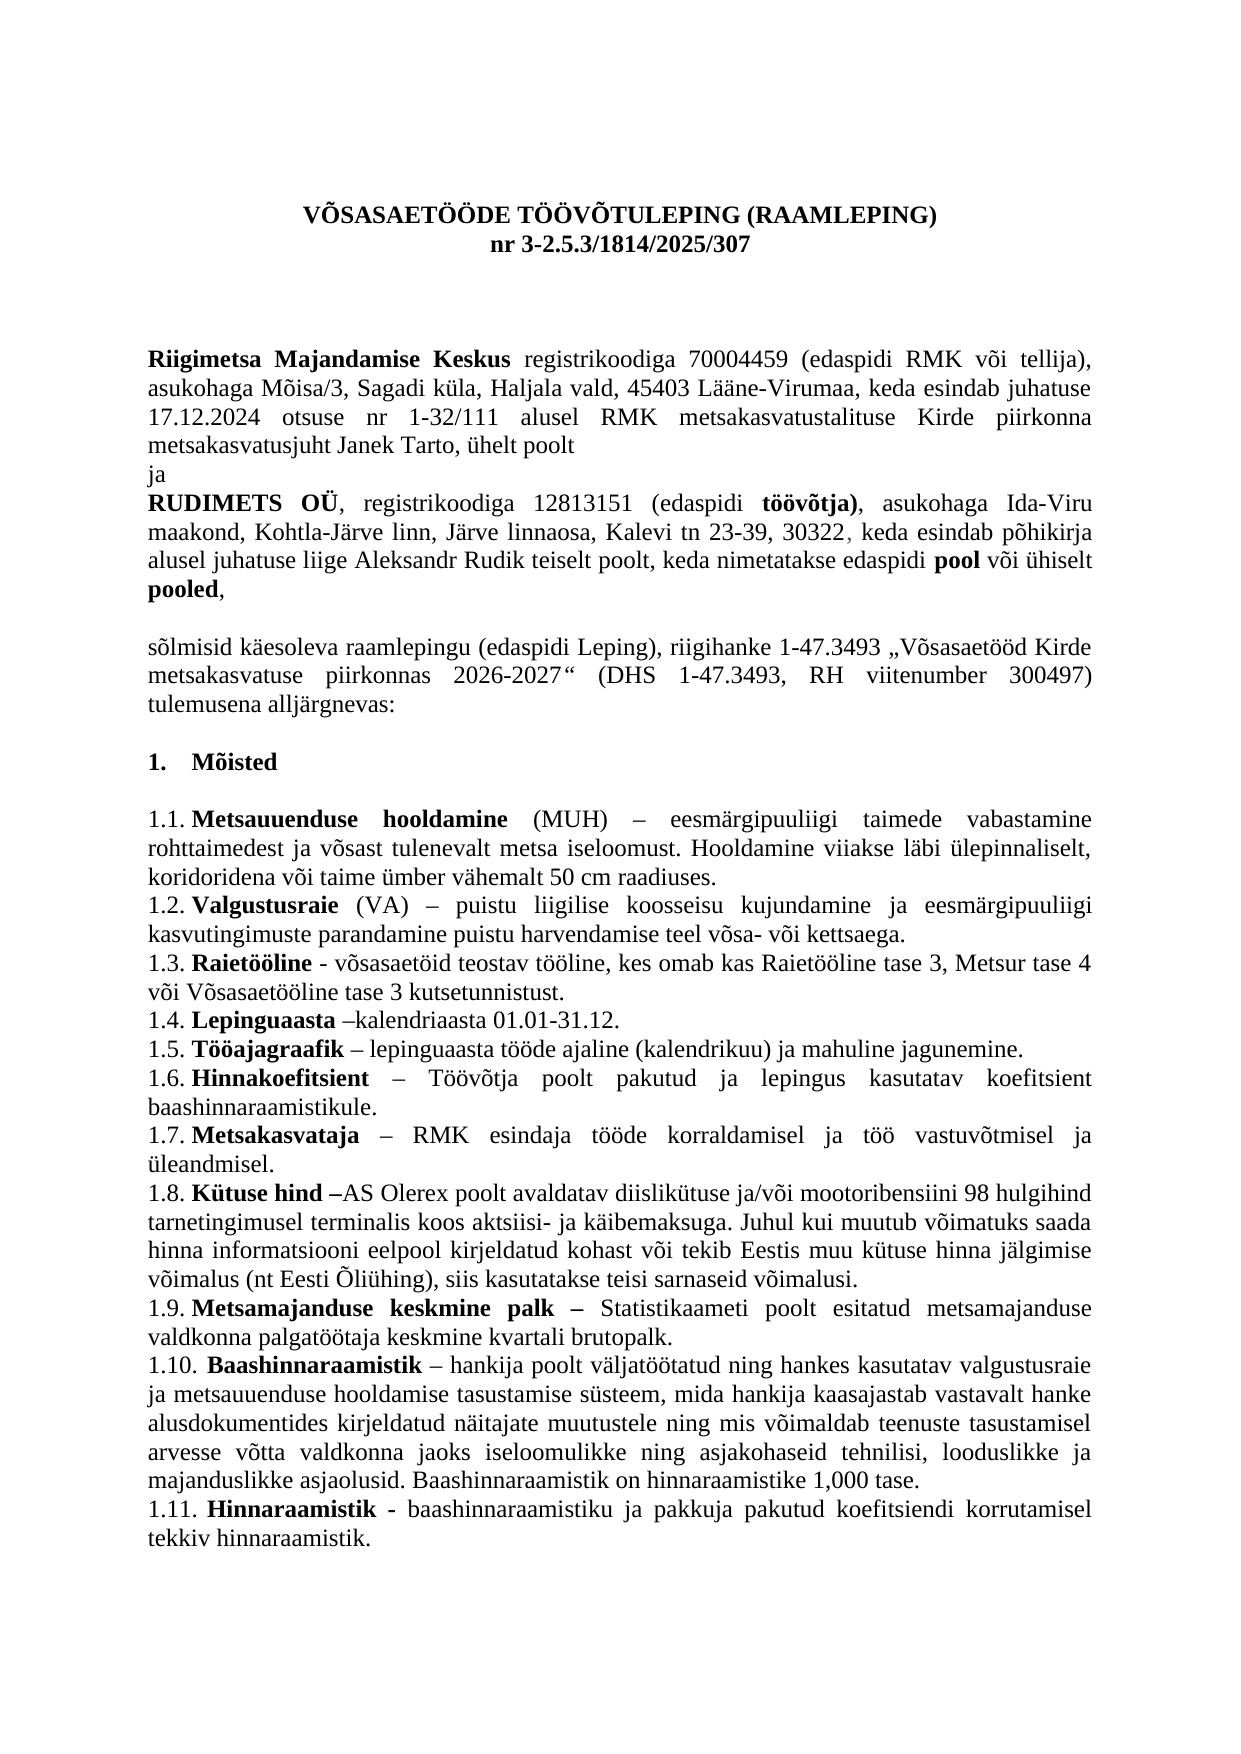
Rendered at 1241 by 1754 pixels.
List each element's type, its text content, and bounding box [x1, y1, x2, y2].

text nr 3-2.5.3/1814/2025/307 [148, 229, 1092, 258]
list Metsauuenduse hooldamine (MUH) – eesmärgipuuliigi taimede vabastamine rohttaimedest ja võsast tulenevalt metsa iseloomust. Hooldamine viiakse läbi ülepinnaliselt, koridoridena või taime ümber vähemalt 50 cm raadiuses. [148, 804, 1092, 891]
text Riigimetsa Majandamise Keskus registrikoodiga 70004459 (edaspidi RMK või tellija), asukohaga Mõisa/3, Sagadi küla, Haljala vald, 45403 Lääne-Virumaa, keda esindab juhatuse 17.12.2024 otsuse nr 1-32/111 alusel RMK metsakasvatustalituse Kirde piirkonna metsakasvatusjuht Janek Tarto, ühelt poolt [148, 344, 1092, 459]
list Lepinguaasta –kalendriaasta 01.01-31.12. [148, 1006, 1092, 1034]
list Baashinnaraamistik – hankija poolt väljatöötatud ning hankes kasutatav valgustusraie ja metsauuenduse hooldamise tasustamise süsteem, mida hankija kaasajastab vastavalt hanke alusdokumentides kirjeldatud näitajate muutustele ning mis võimaldab teenuste tasustamisel arvesse võtta valdkonna jaoks iseloomulikke ning asjakohaseid tehnilisi, looduslikke ja majanduslikke asjaolusid. Baashinnaraamistik on hinnaraamistike 1,000 tase. [148, 1351, 1092, 1494]
list Hinnaraamistik - baashinnaraamistiku ja pakkuja pakutud koefitsiendi korrutamisel tekkiv hinnaraamistik. [148, 1494, 1092, 1552]
text VÕSASAETÖÖDE TÖÖVÕTULEPING (RAAMLEPING) [148, 201, 1092, 229]
list Hinnakoefitsient – Töövõtja poolt pakutud ja lepingus kasutatav koefitsient baashinnaraamistikule. [148, 1063, 1092, 1121]
list Tööajagraafik – lepinguaasta tööde ajaline (kalendrikuu) ja mahuline jagunemine. [148, 1034, 1092, 1063]
text sõlmisid käesoleva raamlepingu (edaspidi Leping), riigihanke 1-47.3493 „Võsasaetööd Kirde metsakasvatuse piirkonnas 2026-2027“ (DHS 1-47.3493, RH viitenumber 300497) tulemusena alljärgnevas: [148, 632, 1092, 718]
text RUDIMETS OÜ, registrikoodiga 12813151 (edaspidi töövõtja), asukohaga Ida-Viru maakond, Kohtla-Järve linn, Järve linnaosa, Kalevi tn 23-39, 30322, keda esindab põhikirja alusel juhatuse liige Aleksandr Rudik teiselt poolt, keda nimetatakse edaspidi pool või ühiselt pooled, [148, 488, 1092, 603]
list Metsakasvataja – RMK esindaja tööde korraldamisel ja töö vastuvõtmisel ja üleandmisel. [148, 1121, 1092, 1178]
list Kütuse hind –AS Olerex poolt avaldatav diislikütuse ja/või mootoribensiini 98 hulgihind tarnetingimusel terminalis koos aktsiisi- ja käibemaksuga. Juhul kui muutub võimatuks saada hinna informatsiooni eelpool kirjeldatud kohast või tekib Eestis muu kütuse hinna jälgimise võimalus (nt Eesti Õliühing), siis kasutatakse teisi sarnaseid võimalusi. [148, 1178, 1092, 1293]
list Raietööline - võsasaetöid teostav tööline, kes omab kas Raietööline tase 3, Metsur tase 4 või Võsasaetööline tase 3 kutsetunnistust. [148, 948, 1092, 1006]
list Metsamajanduse keskmine palk – Statistikaameti poolt esitatud metsamajanduse valdkonna palgatöötaja keskmine kvartali brutopalk. [148, 1293, 1092, 1351]
list Mõisted [148, 747, 1092, 776]
text ja [148, 459, 1092, 488]
list Valgustusraie (VA) – puistu liigilise koosseisu kujundamine ja eesmärgipuuliigi kasvutingimuste parandamine puistu harvendamise teel võsa- või kettsaega. [148, 891, 1092, 948]
